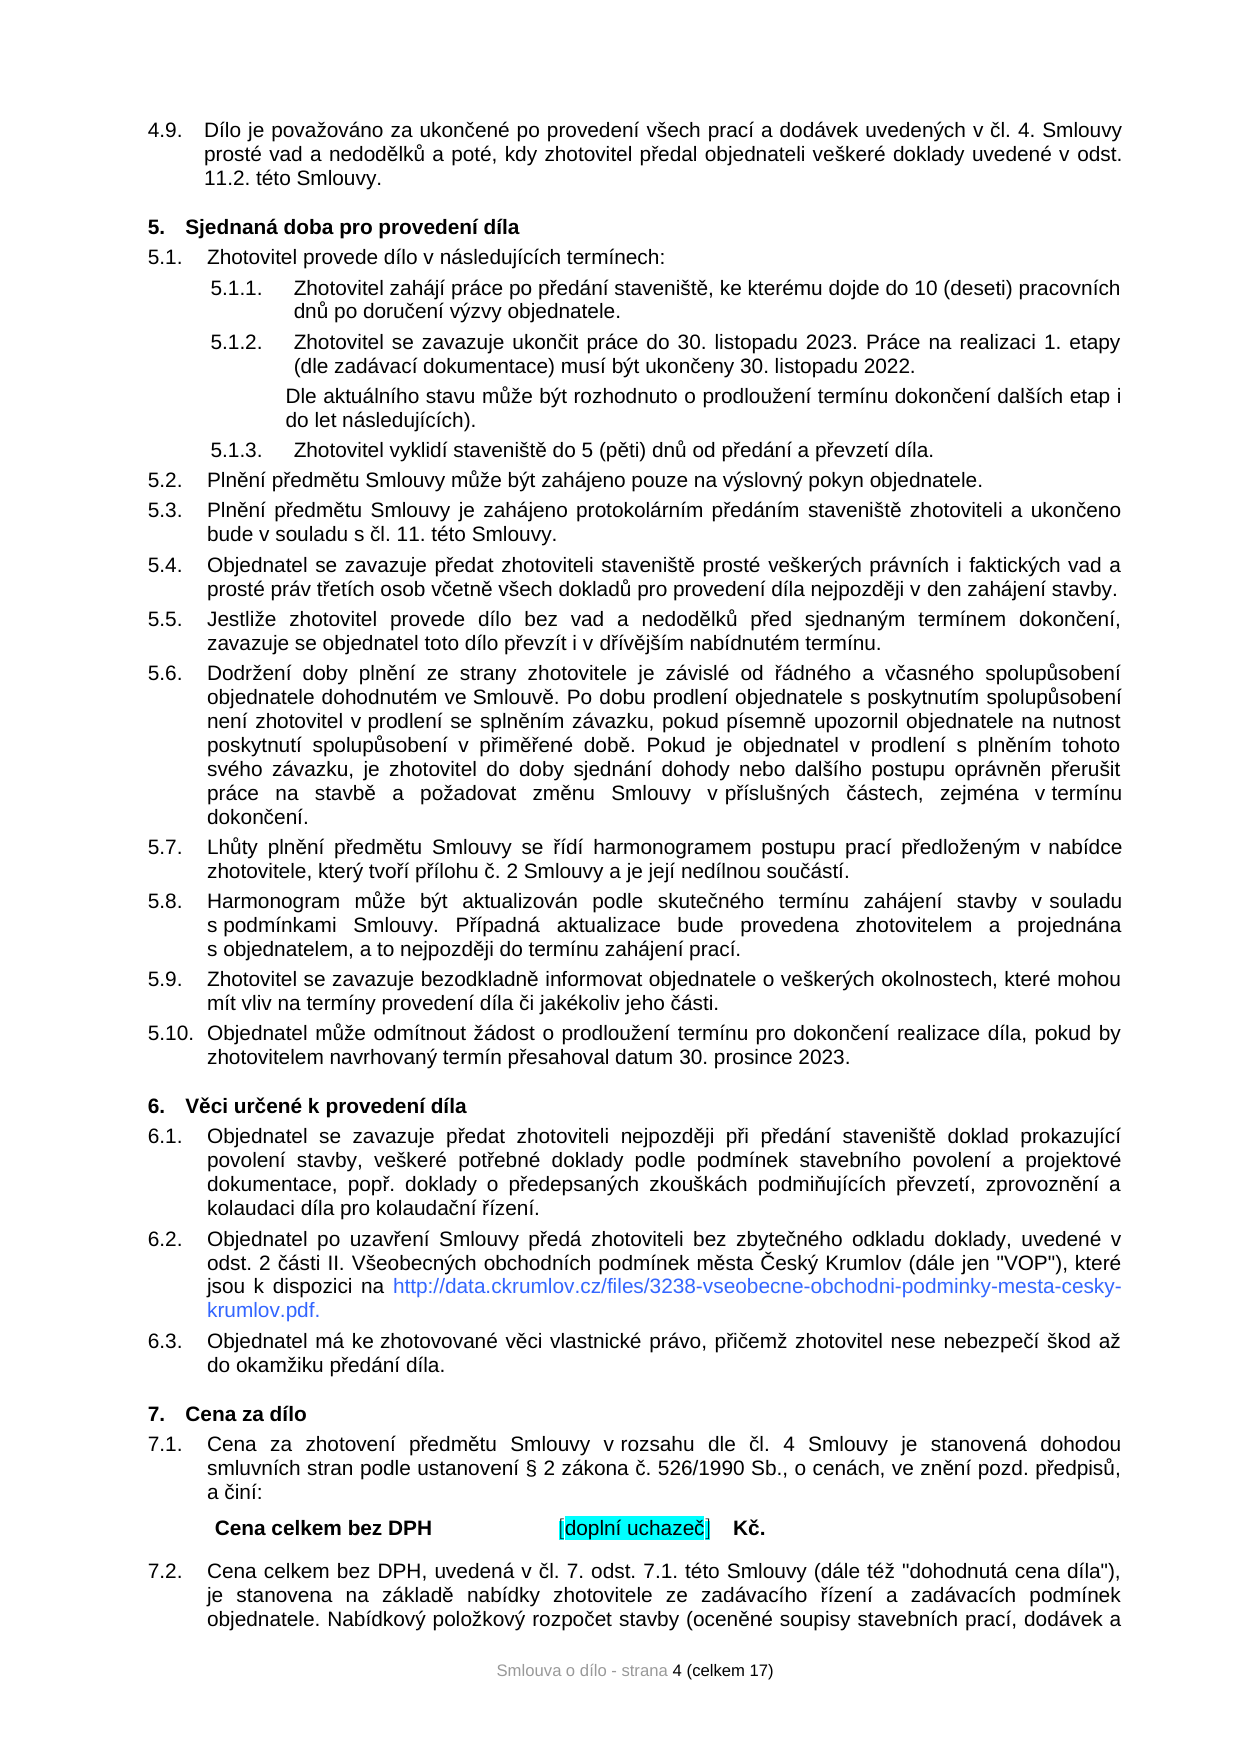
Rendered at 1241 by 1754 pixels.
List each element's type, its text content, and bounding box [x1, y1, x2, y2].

list Zhotovitel zahájí práce po předání staveniště, ke kterému dojde do 10 (deseti) pracovních dnů po doručení výzvy objednatele. [210, 275, 1122, 323]
list Objednatel se zavazuje předat zhotoviteli nejpozději při předání staveniště doklad prokazující povolení stavby, veškeré potřebné doklady podle podmínek stavebního povolení a projektové dokumentace, popř. doklady o předepsaných zkouškách podmiňujících převzetí, zprovoznění a kolaudaci díla pro kolaudační řízení. [148, 1124, 1122, 1220]
list Zhotovitel provede dílo v následujících termínech: [148, 245, 1122, 269]
list Cena za dílo [148, 1401, 1122, 1425]
table_header doplní uchazeč [478, 1504, 722, 1553]
list Zhotovitel se zavazuje bezodkladně informovat objednatele o veškerých okolnostech, které mohou mít vliv na termíny provedení díla či jakékoliv jeho části. [148, 967, 1122, 1015]
list Věci určené k provedení díla [148, 1094, 1122, 1118]
list Jestliže zhotovitel provede dílo bez vad a nedodělků před sjednaným termínem dokončení, zavazuje se objednatel toto dílo převzít i v dřívějším nabídnutém termínu. [148, 607, 1122, 654]
table_header Kč. [722, 1504, 778, 1553]
table_header Cena celkem bez DPH [203, 1504, 477, 1553]
list Sjednaná doba pro provedení díla [148, 215, 1122, 239]
list Dílo je považováno za ukončené po provedení všech prací a dodávek uvedených v čl. 4. Smlouvy prosté vad a nedodělků a poté, kdy zhotovitel předal objednateli veškeré doklady uvedené v odst. 11.2. této Smlouvy. [148, 118, 1122, 190]
list Plnění předmětu Smlouvy může být zahájeno pouze na výslovný pokyn objednatele. [148, 468, 1122, 492]
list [148, 1559, 1122, 1631]
list Lhůty plnění předmětu Smlouvy se řídí harmonogramem postupu prací předloženým v nabídce zhotovitele, který tvoří přílohu č. 2 Smlouvy a je její nedílnou součástí. [148, 835, 1122, 883]
list Zhotovitel vyklidí staveniště do 5 (pěti) dnů od předání a převzetí díla. [210, 438, 1122, 462]
list Objednatel po uzavření Smlouvy předá zhotoviteli bez zbytečného odkladu doklady, uvedené v odst. 2 části II. Všeobecných obchodních podmínek města Český Krumlov (dále jen "VOP"), které jsou k dispozici na http://data.ckrumlov.cz/files/3238-vseobecne-obchodni-podminky-mesta-cesky-krumlov.pdf. [148, 1226, 1122, 1322]
list Harmonogram může být aktualizován podle skutečného termínu zahájení stavby v souladu s podmínkami Smlouvy. Případná aktualizace bude provedena zhotovitelem a projednána s objednatelem, a to nejpozději do termínu zahájení prací. [148, 889, 1122, 961]
list Dle aktuálního stavu může být rozhodnuto o prodloužení termínu dokončení dalších etap i do let následujících). [285, 384, 1122, 432]
list Dodržení doby plnění ze strany zhotovitele je závislé od řádného a včasného spolupůsobení objednatele dohodnutém ve Smlouvě. Po dobu prodlení objednatele s poskytnutím spolupůsobení není zhotovitel v prodlení se splněním závazku, pokud písemně upozornil objednatele na nutnost poskytnutí spolupůsobení v přiměřené době. Pokud je objednatel v prodlení s plněním tohoto svého závazku, je zhotovitel do doby sjednání dohody nebo dalšího postupu oprávněn přerušit práce na stavbě a požadovat změnu Smlouvy v příslušných částech, zejména v termínu dokončení. [148, 661, 1122, 828]
list Objednatel má ke zhotovované věci vlastnické právo, přičemž zhotovitel nese nebezpečí škod až do okamžiku předání díla. [148, 1328, 1122, 1376]
list Zhotovitel se zavazuje ukončit práce do 30. listopadu 2023. Práce na realizaci 1. etapy (dle zadávací dokumentace) musí být ukončeny 30. listopadu 2022. [210, 329, 1122, 377]
list Plnění předmětu Smlouvy je zahájeno protokolárním předáním staveniště zhotoviteli a ukončeno bude v souladu s čl. 11. této Smlouvy. [148, 498, 1122, 546]
list Objednatel může odmítnout žádost o prodloužení termínu pro dokončení realizace díla, pokud by zhotovitelem navrhovaný termín přesahoval datum 30. prosince 2023. [148, 1021, 1122, 1069]
list Objednatel se zavazuje předat zhotoviteli staveniště prosté veškerých právních i faktických vad a prosté práv třetích osob včetně všech dokladů pro provedení díla nejpozději v den zahájení stavby. [148, 552, 1122, 600]
list Cena za zhotovení předmětu Smlouvy v rozsahu dle čl. 4 Smlouvy je stanovená dohodou smluvních stran podle ustanovení § 2 zákona č. 526/1990 Sb., o cenách, ve znění pozd. předpisů, a činí: [148, 1432, 1122, 1503]
